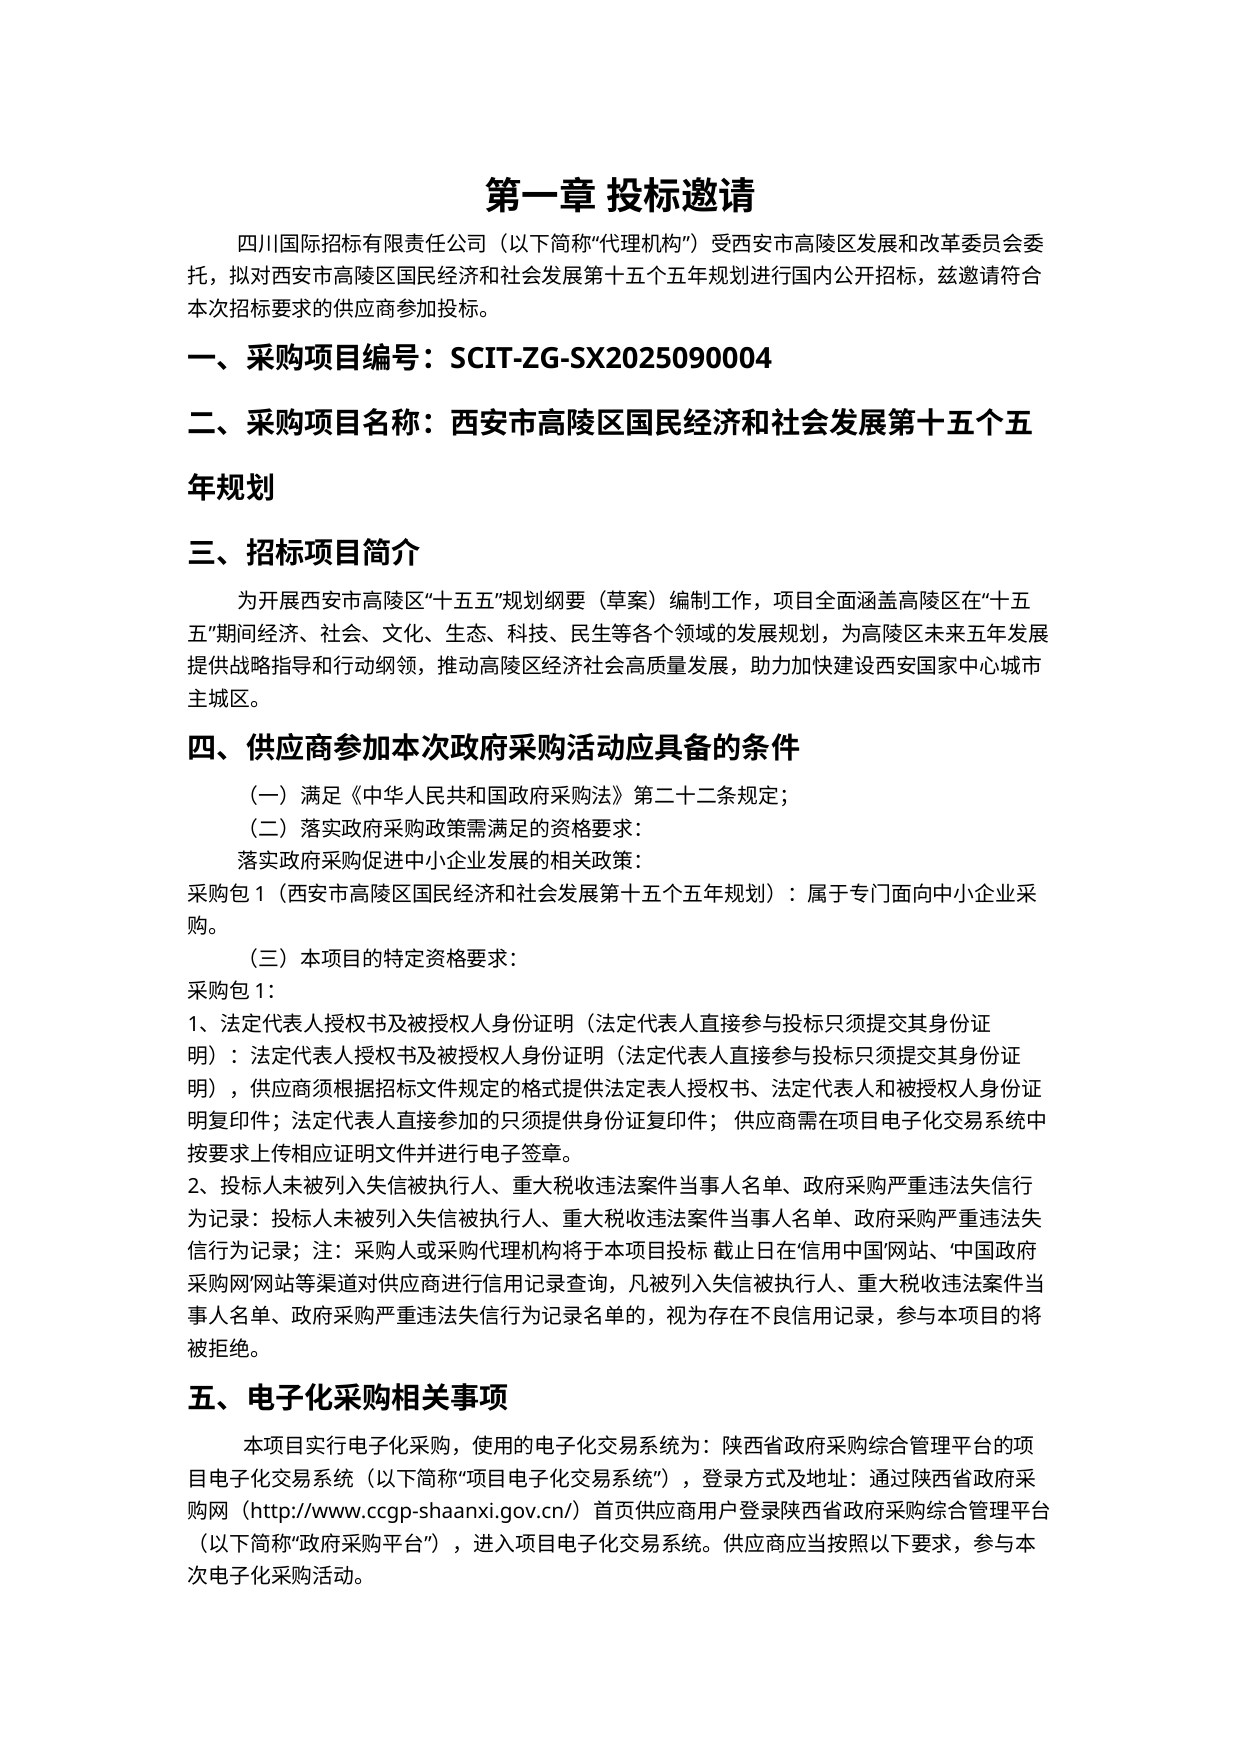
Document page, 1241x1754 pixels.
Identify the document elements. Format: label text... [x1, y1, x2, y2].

text 五、电子化采购相关事项 [187, 1364, 1053, 1429]
text 1、法定代表人授权书及被授权人身份证明（法定代表人直接参与投标只须提交其身份证明）：法定代表人授权书及被授权人身份证明（法定代表人直接参与投标只须提交其身份证明），供应商须根据招标文件规定的格式提供法定表人授权书、法定代表人和被授权人身份证明复印件；法定代表人直接参加的只须提供身份证复印件； 供应商需在项目电子化交易系统中按要求上传相应证明文件并进行电子签章。 [187, 1007, 1053, 1169]
text 四、供应商参加本次政府采购活动应具备的条件 [187, 714, 1053, 779]
text 本项目实行电子化采购，使用的电子化交易系统为：陕西省政府采购综合管理平台的项目电子化交易系统（以下简称“项目电子化交易系统”），登录方式及地址：通过陕西省政府采购网（http://www.ccgp-shaanxi.gov.cn/）首页供应商用户登录陕西省政府采购综合管理平台（以下简称“政府采购平台”），进入项目电子化交易系统。供应商应当按照以下要求，参与本次电子化采购活动。 [187, 1429, 1053, 1592]
text （三）本项目的特定资格要求： [187, 942, 1053, 974]
text （一）满足《中华人民共和国政府采购法》第二十二条规定； [187, 779, 1053, 812]
text 为开展西安市高陵区“十五五”规划纲要（草案）编制工作，项目全面涵盖高陵区在“十五五”期间经济、社会、文化、生态、科技、民生等各个领域的发展规划，为高陵区未来五年发展提供战略指导和行动纲领，推动高陵区经济社会高质量发展，助力加快建设西安国家中心城市主城区。 [187, 584, 1053, 714]
text 二、采购项目名称：西安市高陵区国民经济和社会发展第十五个五年规划 [187, 389, 1053, 519]
text 一、采购项目编号：SCIT-ZG-SX2025090004 [187, 324, 1053, 389]
text （二）落实政府采购政策需满足的资格要求： [187, 812, 1053, 844]
text 采购包1（西安市高陵区国民经济和社会发展第十五个五年规划）：属于专门面向中小企业采购。 [187, 877, 1053, 942]
text 四川国际招标有限责任公司（以下简称“代理机构”）受西安市高陵区发展和改革委员会委托，拟对西安市高陵区国民经济和社会发展第十五个五年规划进行国内公开招标，兹邀请符合本次招标要求的供应商参加投标。 [187, 227, 1053, 324]
text 采购包1： [187, 974, 1053, 1007]
text 三、招标项目简介 [187, 519, 1053, 584]
text 2、投标人未被列入失信被执行人、重大税收违法案件当事人名单、政府采购严重违法失信行为记录：投标人未被列入失信被执行人、重大税收违法案件当事人名单、政府采购严重违法失信行为记录；注：采购人或采购代理机构将于本项目投标 截止日在‘信用中国’网站、‘中国政府采购网’网站等渠道对供应商进行信用记录查询，凡被列入失信被执行人、重大税收违法案件当事人名单、政府采购严重违法失信行为记录名单的，视为存在不良信用记录，参与本项目的将被拒绝。 [187, 1169, 1053, 1364]
text 第一章 投标邀请 [187, 162, 1053, 227]
text 落实政府采购促进中小企业发展的相关政策： [187, 844, 1053, 877]
